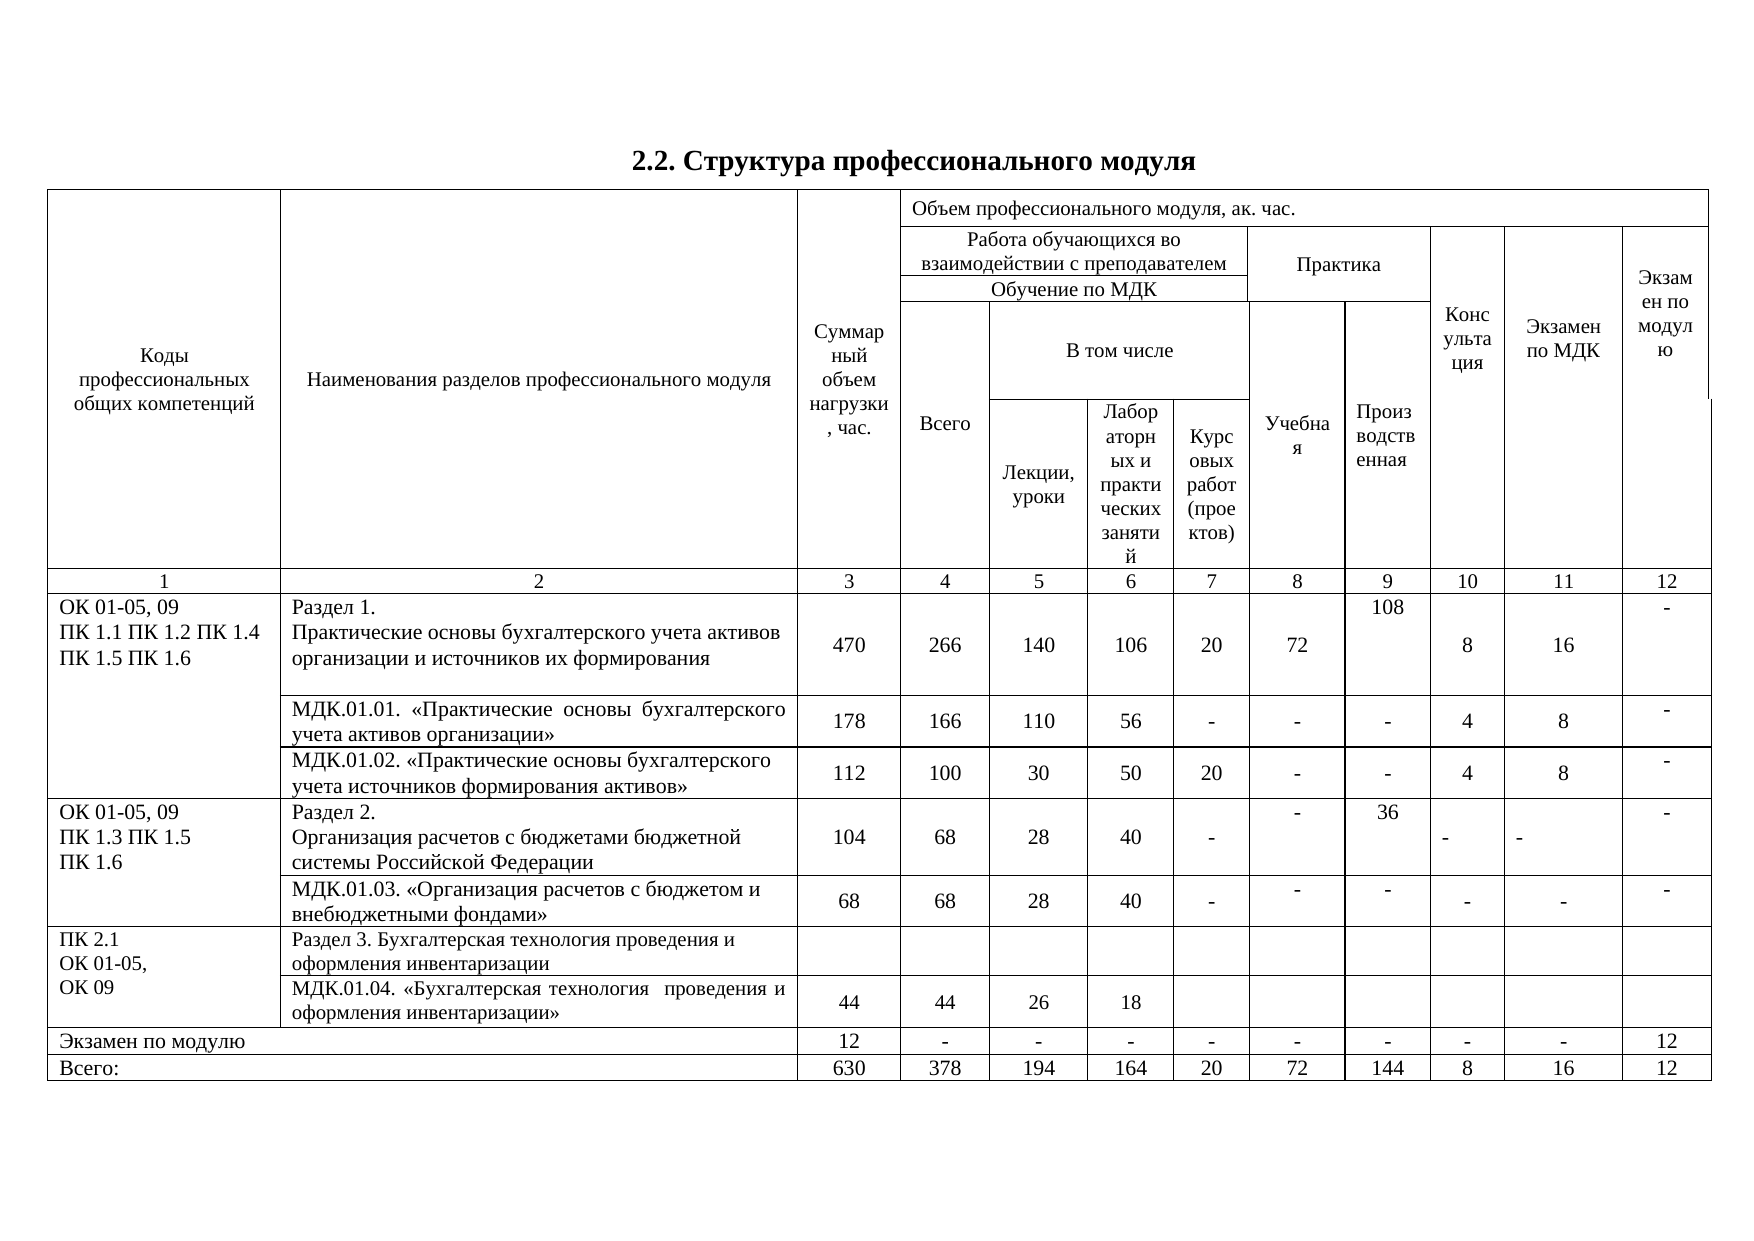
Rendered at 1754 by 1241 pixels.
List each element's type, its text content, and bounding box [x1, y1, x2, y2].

table_cell 6 [1088, 569, 1173, 593]
table_cell 1 [48, 569, 280, 593]
table_cell Раздел 3. Бухгалтерская технология проведения и оформления инвентаризации [281, 927, 797, 975]
table_cell [1431, 976, 1504, 1027]
table_cell - [1250, 696, 1344, 746]
table_cell Всего: [48, 1055, 797, 1080]
table_cell 44 [901, 976, 989, 1027]
table_cell 12 [1623, 1055, 1711, 1080]
table_cell 68 [901, 799, 989, 874]
table_cell МДК.01.01. «Практические основы бухгалтерского учета активов организации» [281, 696, 797, 746]
table_cell - [1346, 876, 1430, 926]
table_cell 28 [990, 799, 1087, 874]
table_cell 166 [901, 696, 989, 746]
table_cell 30 [990, 748, 1087, 798]
table_cell 56 [1088, 696, 1173, 746]
table_cell 630 [798, 1055, 900, 1080]
table_cell 68 [901, 876, 989, 926]
table_cell Экзамен по модулю [1623, 227, 1708, 398]
table_cell 50 [1088, 748, 1173, 798]
table_cell [1250, 976, 1344, 1027]
table_cell 9 [1346, 569, 1430, 593]
table_header Суммарный объем нагрузки, час. [798, 190, 900, 568]
table_cell [798, 927, 900, 975]
table_cell 164 [1088, 1055, 1173, 1080]
table_cell - [1623, 594, 1711, 695]
table_cell - [1623, 748, 1711, 798]
table_cell - [1250, 748, 1344, 798]
table_cell 4 [901, 569, 989, 593]
table_cell 40 [1088, 876, 1173, 926]
table_cell - [1431, 799, 1504, 874]
table_cell 28 [990, 876, 1087, 926]
table_cell [901, 927, 989, 975]
table_cell 20 [1174, 594, 1249, 695]
table_cell 100 [901, 748, 989, 798]
table_cell 144 [1346, 1055, 1430, 1080]
table_cell - [1346, 1028, 1430, 1053]
table_cell 16 [1505, 594, 1622, 695]
table_cell - [1623, 696, 1711, 746]
table_cell Производственная [1346, 302, 1430, 568]
table_cell 3 [798, 569, 900, 593]
table_cell Лабораторных и практических занятий [1088, 400, 1173, 568]
table_cell - [1346, 748, 1430, 798]
table_cell 18 [1088, 976, 1173, 1027]
table_cell 8 [1250, 569, 1344, 593]
table_cell МДК.01.02. «Практические основы бухгалтерского учета источников формирования активов» [281, 748, 797, 798]
table_cell 20 [1174, 748, 1249, 798]
table_cell 26 [990, 976, 1087, 1027]
table_cell 194 [990, 1055, 1087, 1080]
table_cell [1174, 976, 1249, 1027]
table_cell Всего [901, 302, 989, 568]
table_cell - [1431, 876, 1504, 926]
table_cell - [1505, 799, 1622, 874]
table_cell [1431, 399, 1504, 568]
table_cell - [1505, 876, 1622, 926]
table_header Наименования разделов профессионального модуля [281, 190, 797, 568]
table_cell 106 [1088, 594, 1173, 695]
table_cell [1431, 227, 1504, 301]
table_cell Учебная [1250, 302, 1344, 568]
table_cell - [1174, 799, 1249, 874]
table_cell 8 [1431, 1055, 1504, 1080]
table_cell [1346, 976, 1430, 1027]
table_cell [1088, 927, 1173, 975]
table_cell [990, 927, 1087, 975]
table_header Коды профессиональных общих компетенций [48, 190, 280, 568]
table_cell МДК.01.04. «Бухгалтерская технология проведения и оформления инвентаризации» [281, 976, 797, 1027]
table_cell [1250, 927, 1344, 975]
table_cell [1623, 399, 1711, 568]
table_cell - [1623, 799, 1711, 874]
table_cell - [990, 1028, 1087, 1053]
table_cell - [1623, 876, 1711, 926]
table_cell 108 [1346, 594, 1430, 695]
table_cell Лекции, уроки [990, 400, 1087, 568]
table_cell [1505, 976, 1622, 1027]
table_cell - [901, 1028, 989, 1053]
table_cell 4 [1431, 696, 1504, 746]
table_cell - [1174, 1028, 1249, 1053]
table_cell 8 [1505, 748, 1622, 798]
table_cell [1505, 927, 1622, 975]
table_cell Работа обучающихся во взаимодействии с преподавателем [901, 227, 1247, 275]
table_cell ОК 01-05, 09 ПК 1.1 ПК 1.2 ПК 1.4 ПК 1.5 ПК 1.6 [48, 594, 280, 798]
table_cell 44 [798, 976, 900, 1027]
table_cell [1505, 399, 1622, 568]
table_cell 36 [1346, 799, 1430, 874]
table_cell 68 [798, 876, 900, 926]
table_cell Раздел 2. Организация расчетов с бюджетами бюджетной системы Российской Федерации [281, 799, 797, 874]
table_cell 72 [1250, 594, 1344, 695]
table_cell 2 [281, 569, 797, 593]
table_cell [1346, 927, 1430, 975]
table_cell 140 [990, 594, 1087, 695]
table_cell [1174, 927, 1249, 975]
table_cell 5 [990, 569, 1087, 593]
table_cell 8 [1505, 696, 1622, 746]
table_cell [1623, 927, 1711, 975]
table_cell 10 [1431, 569, 1504, 593]
table_cell 11 [1505, 569, 1622, 593]
table_cell ОК 01-05, 09 ПК 1.3 ПК 1.5 ПК 1.6 [48, 799, 280, 926]
table_cell [1623, 976, 1711, 1027]
table_cell 110 [990, 696, 1087, 746]
table_cell [1505, 227, 1622, 301]
table_cell 178 [798, 696, 900, 746]
text 2.2. Структура профессионального модуля [59, 143, 1695, 177]
table_cell 8 [1431, 594, 1504, 695]
table_cell - [1088, 1028, 1173, 1053]
table_cell Обучение по МДК [901, 276, 1247, 301]
table_cell - [1174, 696, 1249, 746]
table_cell - [1505, 1028, 1622, 1053]
table_cell МДК.01.03. «Организация расчетов с бюджетом и внебюджетными фондами» [281, 876, 797, 926]
table_cell [1431, 927, 1504, 975]
table_cell 20 [1174, 1055, 1249, 1080]
table_cell 72 [1250, 1055, 1344, 1080]
table_cell В том числе [990, 302, 1249, 398]
table_cell 104 [798, 799, 900, 874]
table_cell - [1431, 1028, 1504, 1053]
table_cell 12 [1623, 1028, 1711, 1053]
table_cell Практика [1248, 227, 1430, 301]
table_cell 12 [1623, 569, 1711, 593]
table_cell 12 [798, 1028, 900, 1053]
table_cell - [1250, 876, 1344, 926]
table_cell - [1250, 1028, 1344, 1053]
table_cell - [1174, 876, 1249, 926]
table_cell Экзамен по модулю [48, 1028, 797, 1053]
table_cell Раздел 1. Практические основы бухгалтерского учета активов организации и источников их формирования [281, 594, 797, 695]
table_cell 112 [798, 748, 900, 798]
table_cell 16 [1505, 1055, 1622, 1080]
table_cell Экзамен по МДК [1505, 301, 1622, 398]
table_cell 40 [1088, 799, 1173, 874]
table_cell 4 [1431, 748, 1504, 798]
table_cell 7 [1174, 569, 1249, 593]
table_header Объем профессионального модуля, ак. час. [901, 190, 1708, 226]
table_cell - [1250, 799, 1344, 874]
table_cell 470 [798, 594, 900, 695]
table_cell - [1346, 696, 1430, 746]
table_cell 378 [901, 1055, 989, 1080]
table_cell ПК 2.1 ОК 01-05, ОК 09 [48, 927, 280, 1027]
table_cell Курсовых работ (проектов) [1174, 400, 1249, 568]
table_cell Консультация [1431, 301, 1504, 398]
table_cell 266 [901, 594, 989, 695]
